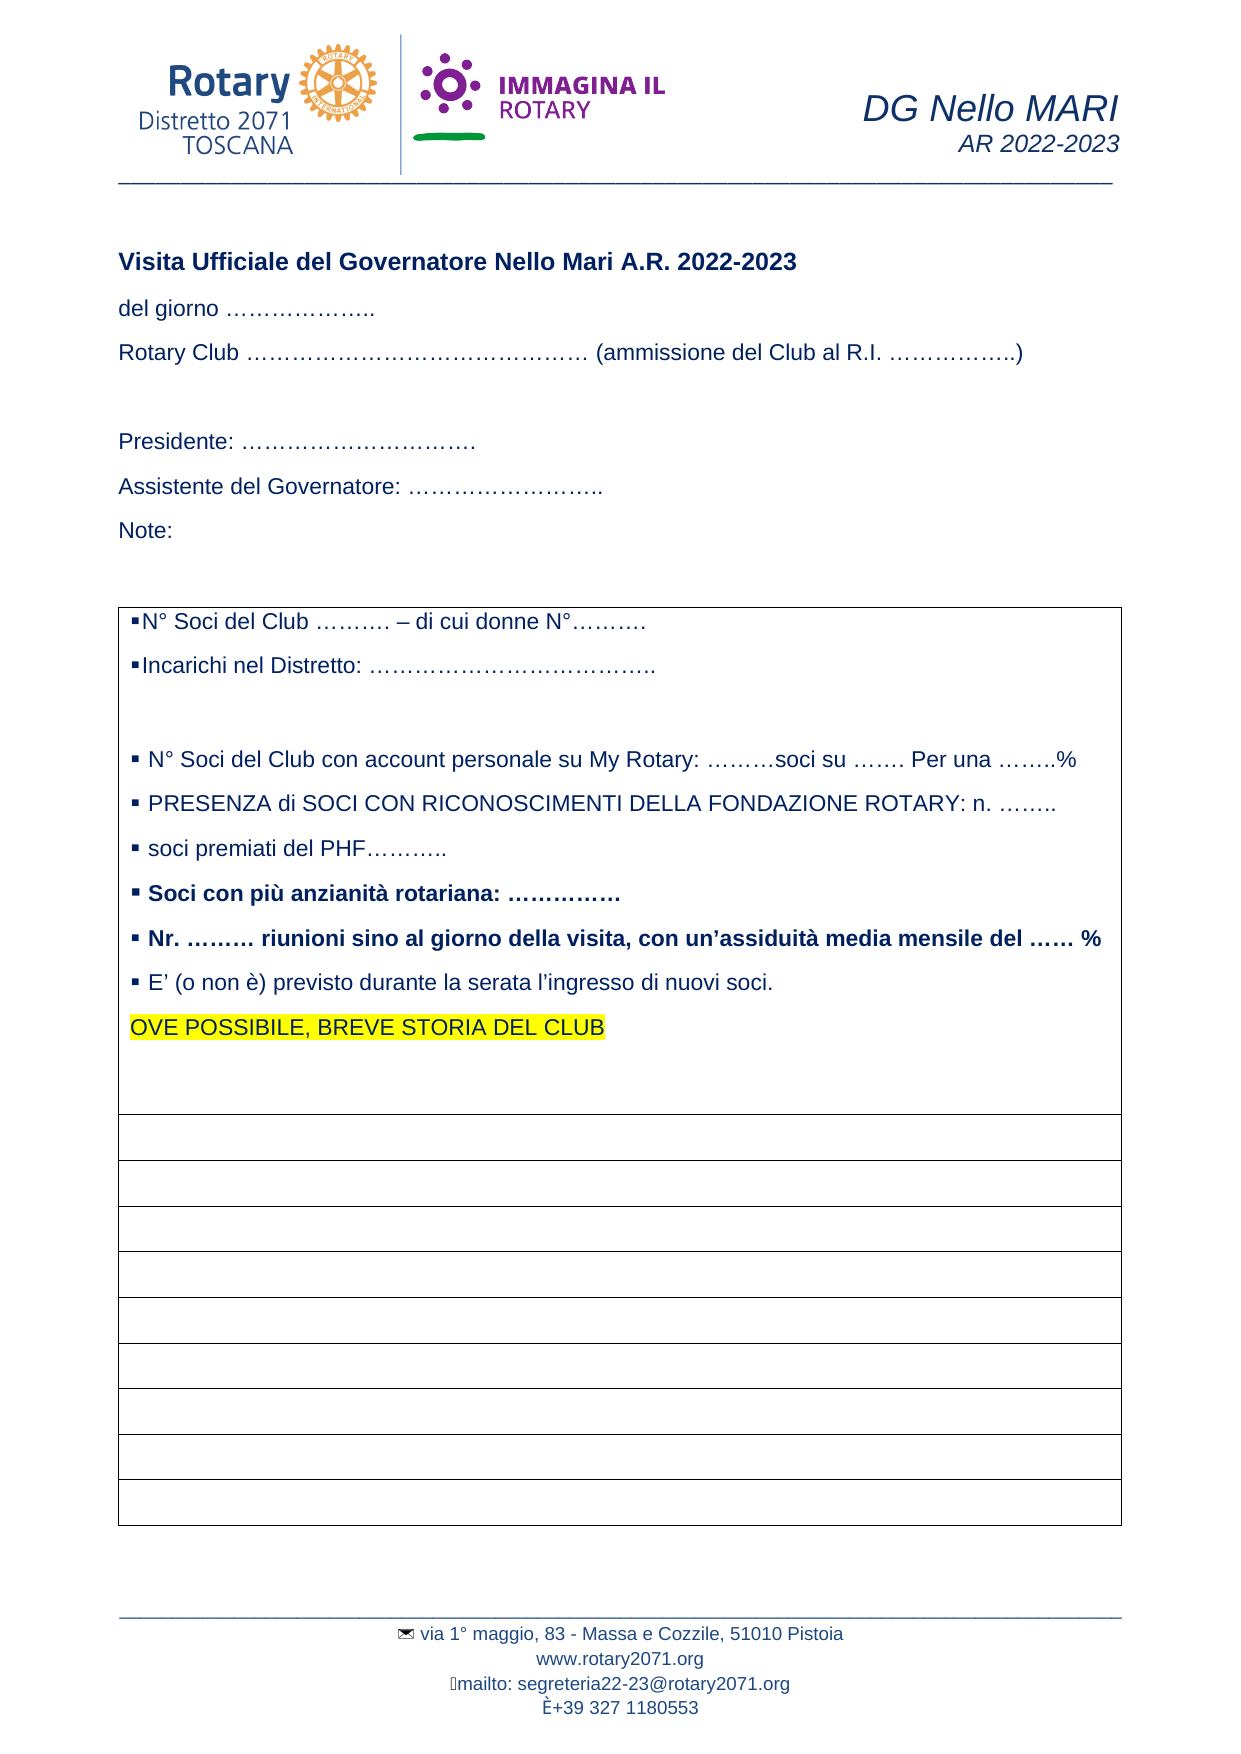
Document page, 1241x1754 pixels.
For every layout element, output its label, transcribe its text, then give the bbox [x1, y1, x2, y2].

picture [119, 34, 390, 175]
table_header N° Soci del Club ………. – di cui donne N°………. Incarichi nel Distretto: ……………………………….. N° Soci del Club con account personale su My Rotary: ………soci su ……. Per una ……..% PRESENZA di SOCI CON RICONOSCIMENTI DELLA FONDAZIONE ROTARY: n. …….. soci premiati del PHF……….. Soci con più anzianità rotariana: …………… Nr. ……… riunioni sino al giorno della visita, con un’assiduità media mensile del …… % E’ (o non è) previsto durante la serata l’ingresso di nuovi soci. OVE POSSIBILE, BREVE STORIA DEL CLUB [119, 608, 1121, 1114]
text Assistente del Governatore: …………………….. [118, 473, 1122, 499]
table_cell [119, 1115, 1121, 1160]
text Visita Ufficiale del Governatore Nello Mari A.R. 2022-2023 [118, 247, 1122, 276]
table_cell [119, 1344, 1121, 1388]
table_cell [119, 1298, 1121, 1342]
table_cell [119, 1161, 1121, 1206]
table_cell [119, 1207, 1121, 1251]
text Presidente: …………………………. [118, 428, 1122, 454]
picture [413, 53, 665, 141]
text Note: [118, 517, 1122, 544]
table_cell [119, 1389, 1121, 1434]
table_cell [119, 1480, 1121, 1525]
table_cell [119, 1435, 1121, 1479]
table_cell [119, 1252, 1121, 1297]
text del giorno ……………….. [118, 294, 1122, 321]
text Rotary Club ……………………………………… (ammissione del Club al R.I. ……………..) [118, 339, 1122, 365]
